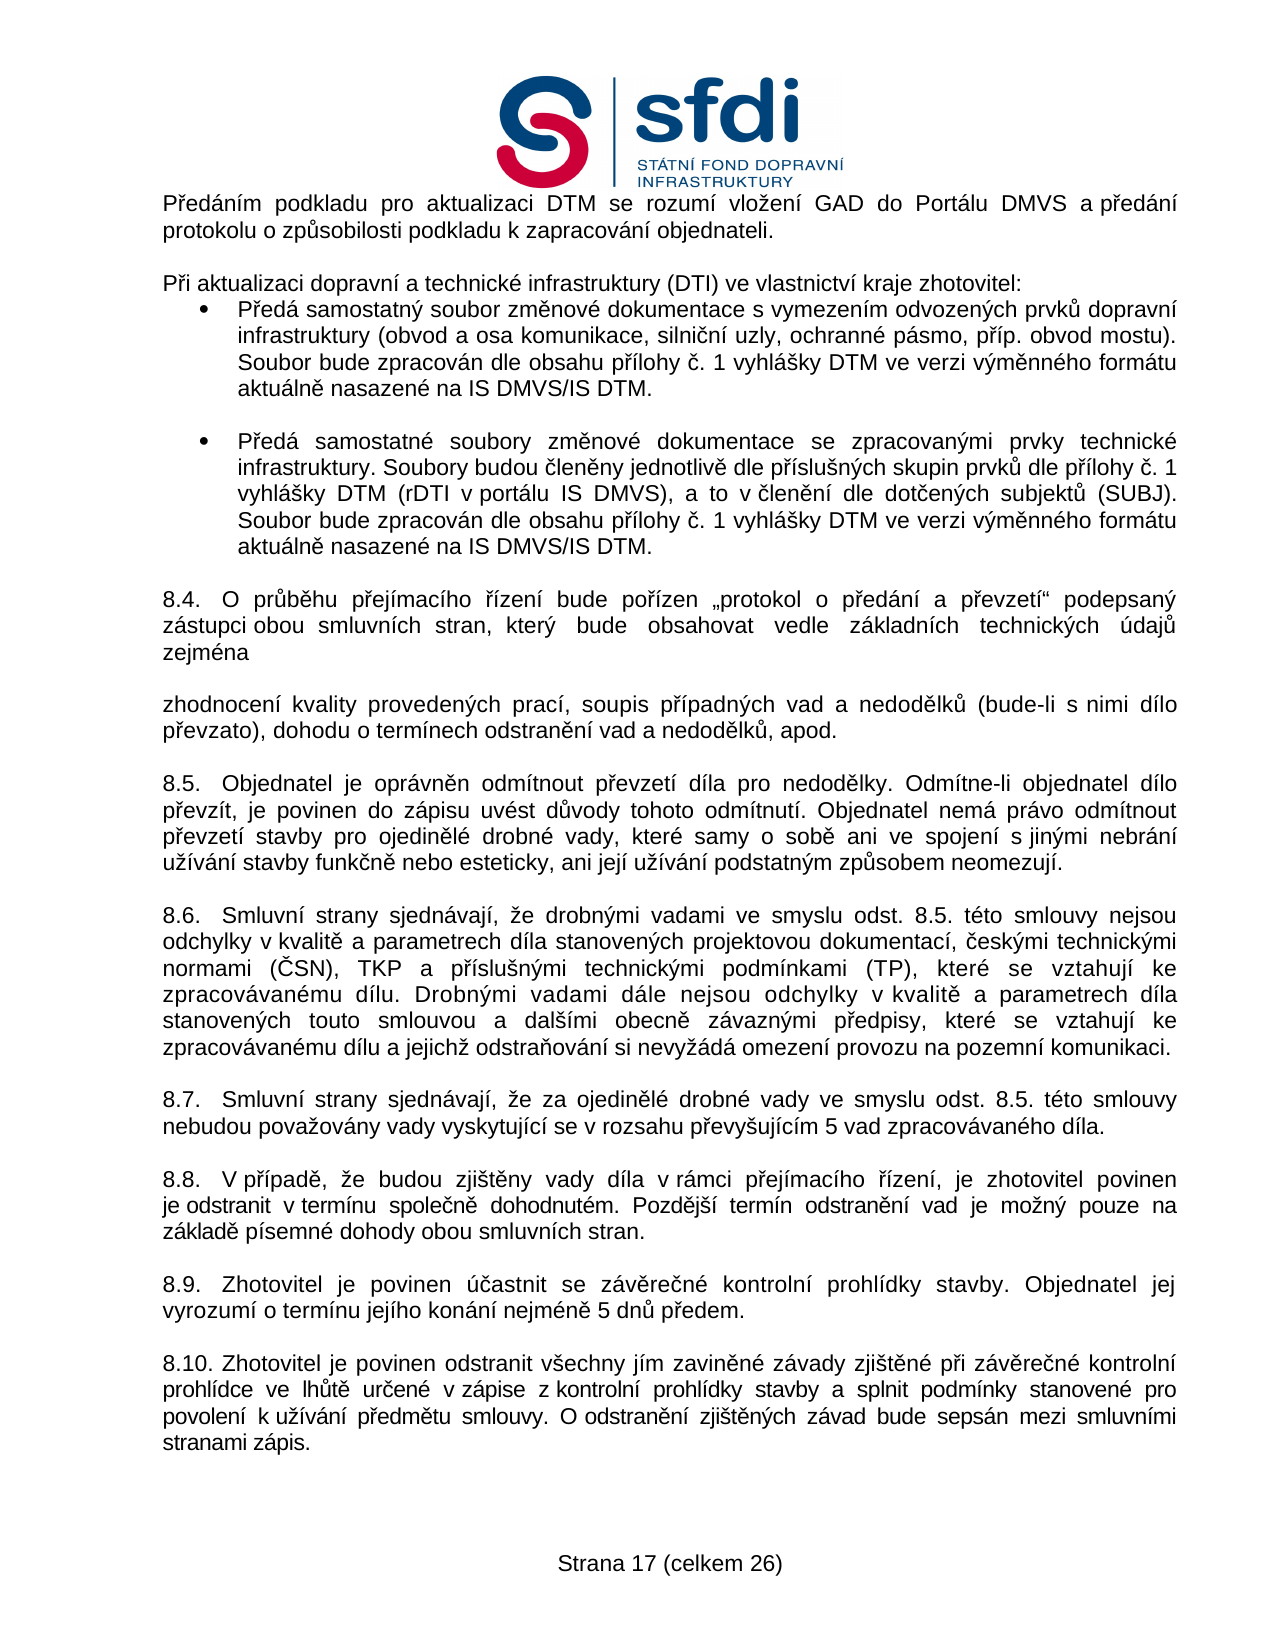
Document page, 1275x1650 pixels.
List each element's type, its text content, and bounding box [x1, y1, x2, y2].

list Objednatel je oprávněn odmítnout převzetí díla pro nedodělky. Odmítne-li objednatel dílo převzít, je povinen do zápisu uvést důvody tohoto odmítnutí. Objednatel nemá právo odmítnout převzetí stavby pro ojedinělé drobné vady, které samy o sobě ani ve spojení s jinými nebrání užívání stavby funkčně nebo esteticky, ani její užívání podstatným způsobem neomezují. [162, 770, 1177, 876]
list Zhotovitel je povinen odstranit všechny jím zaviněné závady zjištěné při závěrečné kontrolní prohlídce ve lhůtě určené v zápise z kontrolní prohlídky stavby a splnit podmínky stanovené pro povolení k užívání předmětu smlouvy. O odstranění zjištěných závad bude sepsán mezi smluvními stranami zápis. [162, 1350, 1177, 1455]
list Smluvní strany sjednávají, že za ojedinělé drobné vady ve smyslu odst. 8.5. této smlouvy nebudou považovány vady vyskytující se v rozsahu převyšujícím 5 vad zpracovávaného díla. [162, 1086, 1177, 1139]
text zhodnocení kvality provedených prací, soupis případných vad a nedodělků (bude-li s nimi dílo převzato), dohodu o termínech odstranění vad a nedodělků, apod. [162, 691, 1177, 744]
picture [496, 73, 844, 191]
list O průběhu přejímacího řízení bude pořízen „protokol o předání a převzetí“ podepsaný zástupci obou smluvních stran, který bude obsahovat vedle základních technických údajů zejména [162, 586, 1177, 665]
text Při aktualizaci dopravní a technické infrastruktury (DTI) ve vlastnictví kraje zhotovitel: [162, 269, 1177, 296]
text Předáním podkladu pro aktualizaci DTM se rozumí vložení GAD do Portálu DMVS a předání protokolu o způsobilosti podkladu k zapracování objednateli. [162, 190, 1177, 243]
list Předá samostatné soubory změnové dokumentace se zpracovanými prvky technické infrastruktury. Soubory budou členěny jednotlivě dle příslušných skupin prvků dle přílohy č. 1 vyhlášky DTM (rDTI v portálu IS DMVS), a to v členění dle dotčených subjektů (SUBJ). Soubor bude zpracován dle obsahu přílohy č. 1 vyhlášky DTM ve verzi výměnného formátu aktuálně nasazené na IS DMVS/IS DTM. [200, 428, 1177, 559]
list Smluvní strany sjednávají, že drobnými vadami ve smyslu odst. 8.5. této smlouvy nejsou odchylky v kvalitě a parametrech díla stanovených projektovou dokumentací, českými technickými normami (ČSN), TKP a příslušnými technickými podmínkami (TP), které se vztahují ke zpracovávanému dílu. Drobnými vadami dále nejsou odchylky v kvalitě a parametrech díla stanovených touto smlouvou a dalšími obecně závaznými předpisy, které se vztahují ke zpracovávanému dílu a jejichž odstraňování si nevyžádá omezení provozu na pozemní komunikaci. [162, 902, 1177, 1060]
list V případě, že budou zjištěny vady díla v rámci přejímacího řízení, je zhotovitel povinen je odstranit v termínu společně dohodnutém. Pozdější termín odstranění vad je možný pouze na základě písemné dohody obou smluvních stran. [162, 1166, 1177, 1244]
list Předá samostatný soubor změnové dokumentace s vymezením odvozených prvků dopravní infrastruktury (obvod a osa komunikace, silniční uzly, ochranné pásmo, příp. obvod mostu). Soubor bude zpracován dle obsahu přílohy č. 1 vyhlášky DTM ve verzi výměnného formátu aktuálně nasazené na IS DMVS/IS DTM. [200, 296, 1177, 401]
list Zhotovitel je povinen účastnit se závěrečné kontrolní prohlídky stavby. Objednatel jej vyrozumí o termínu jejího konání nejméně 5 dnů předem. [162, 1271, 1177, 1324]
